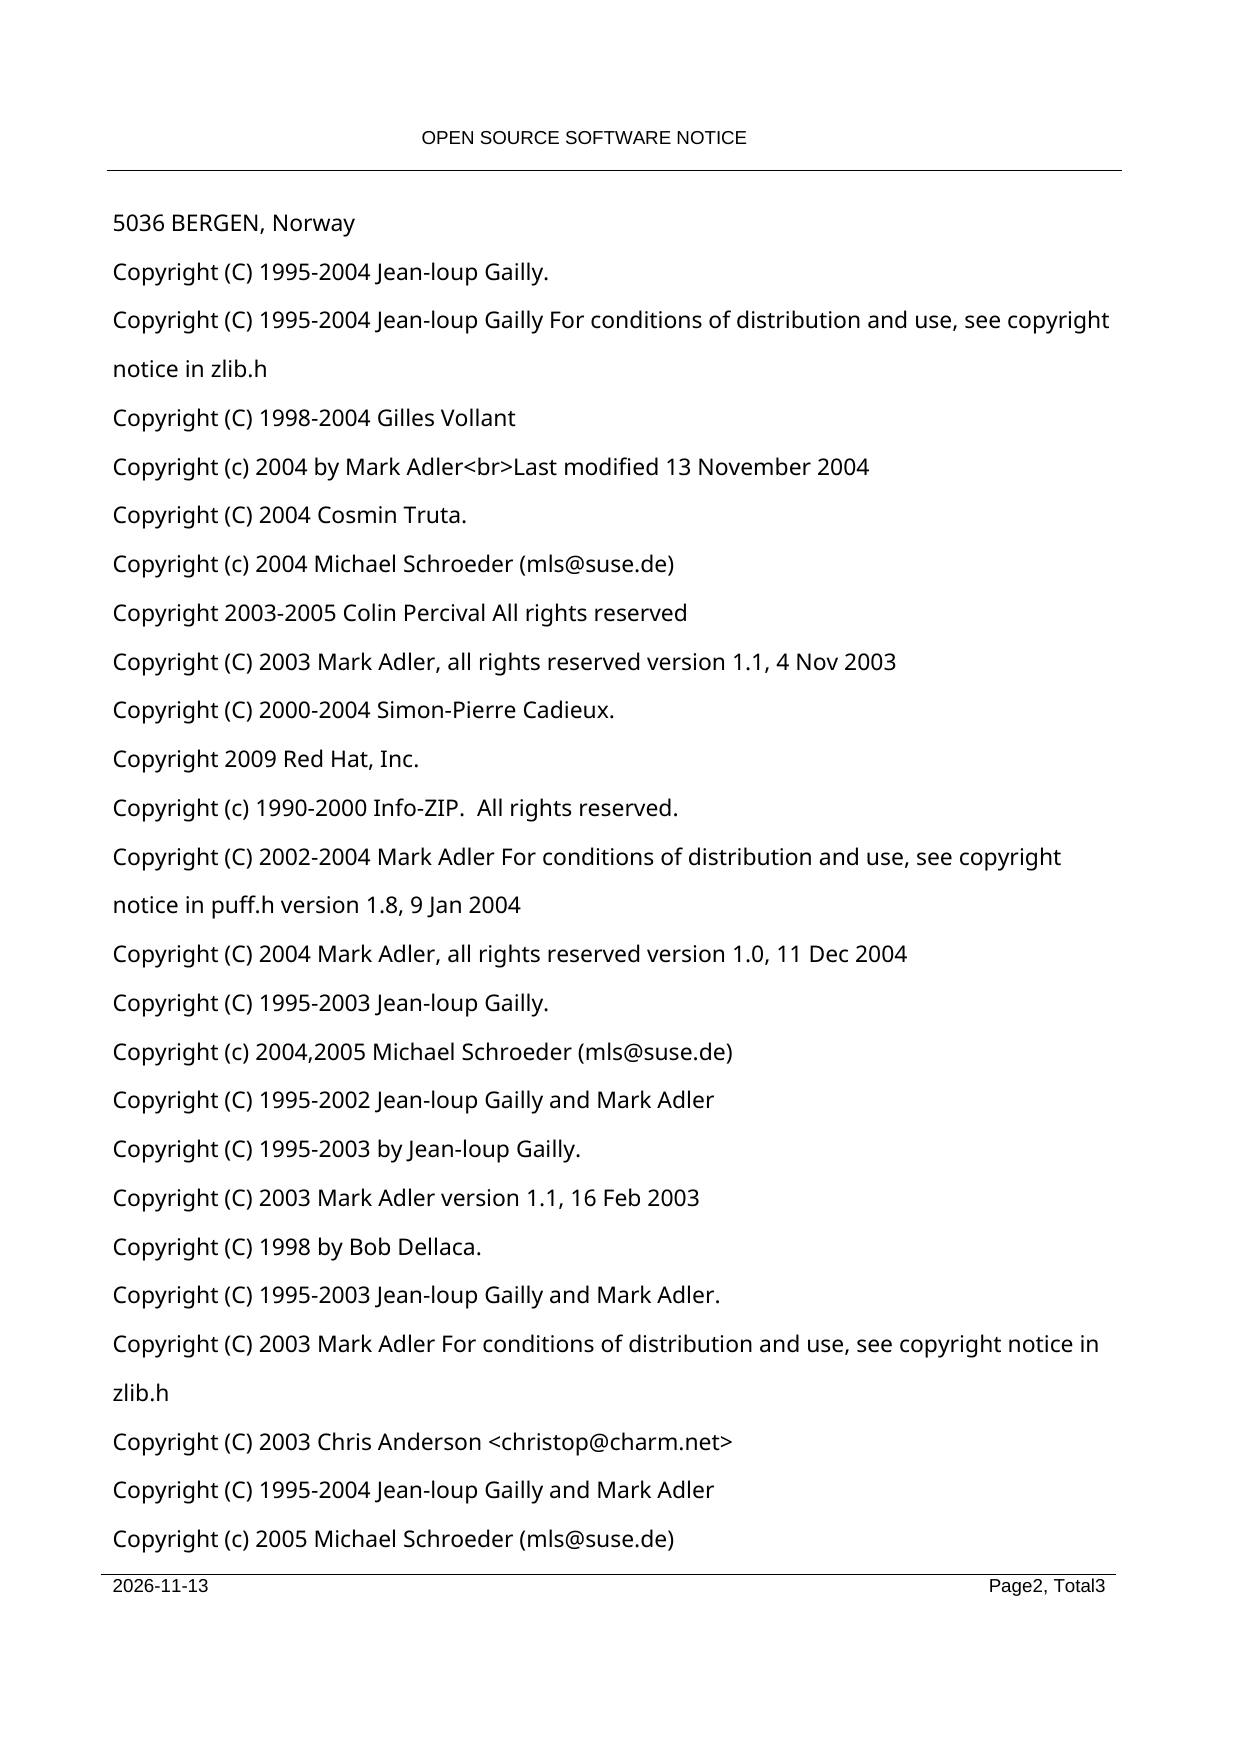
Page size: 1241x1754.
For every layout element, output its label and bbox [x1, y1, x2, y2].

text [112, 206, 1128, 1555]
